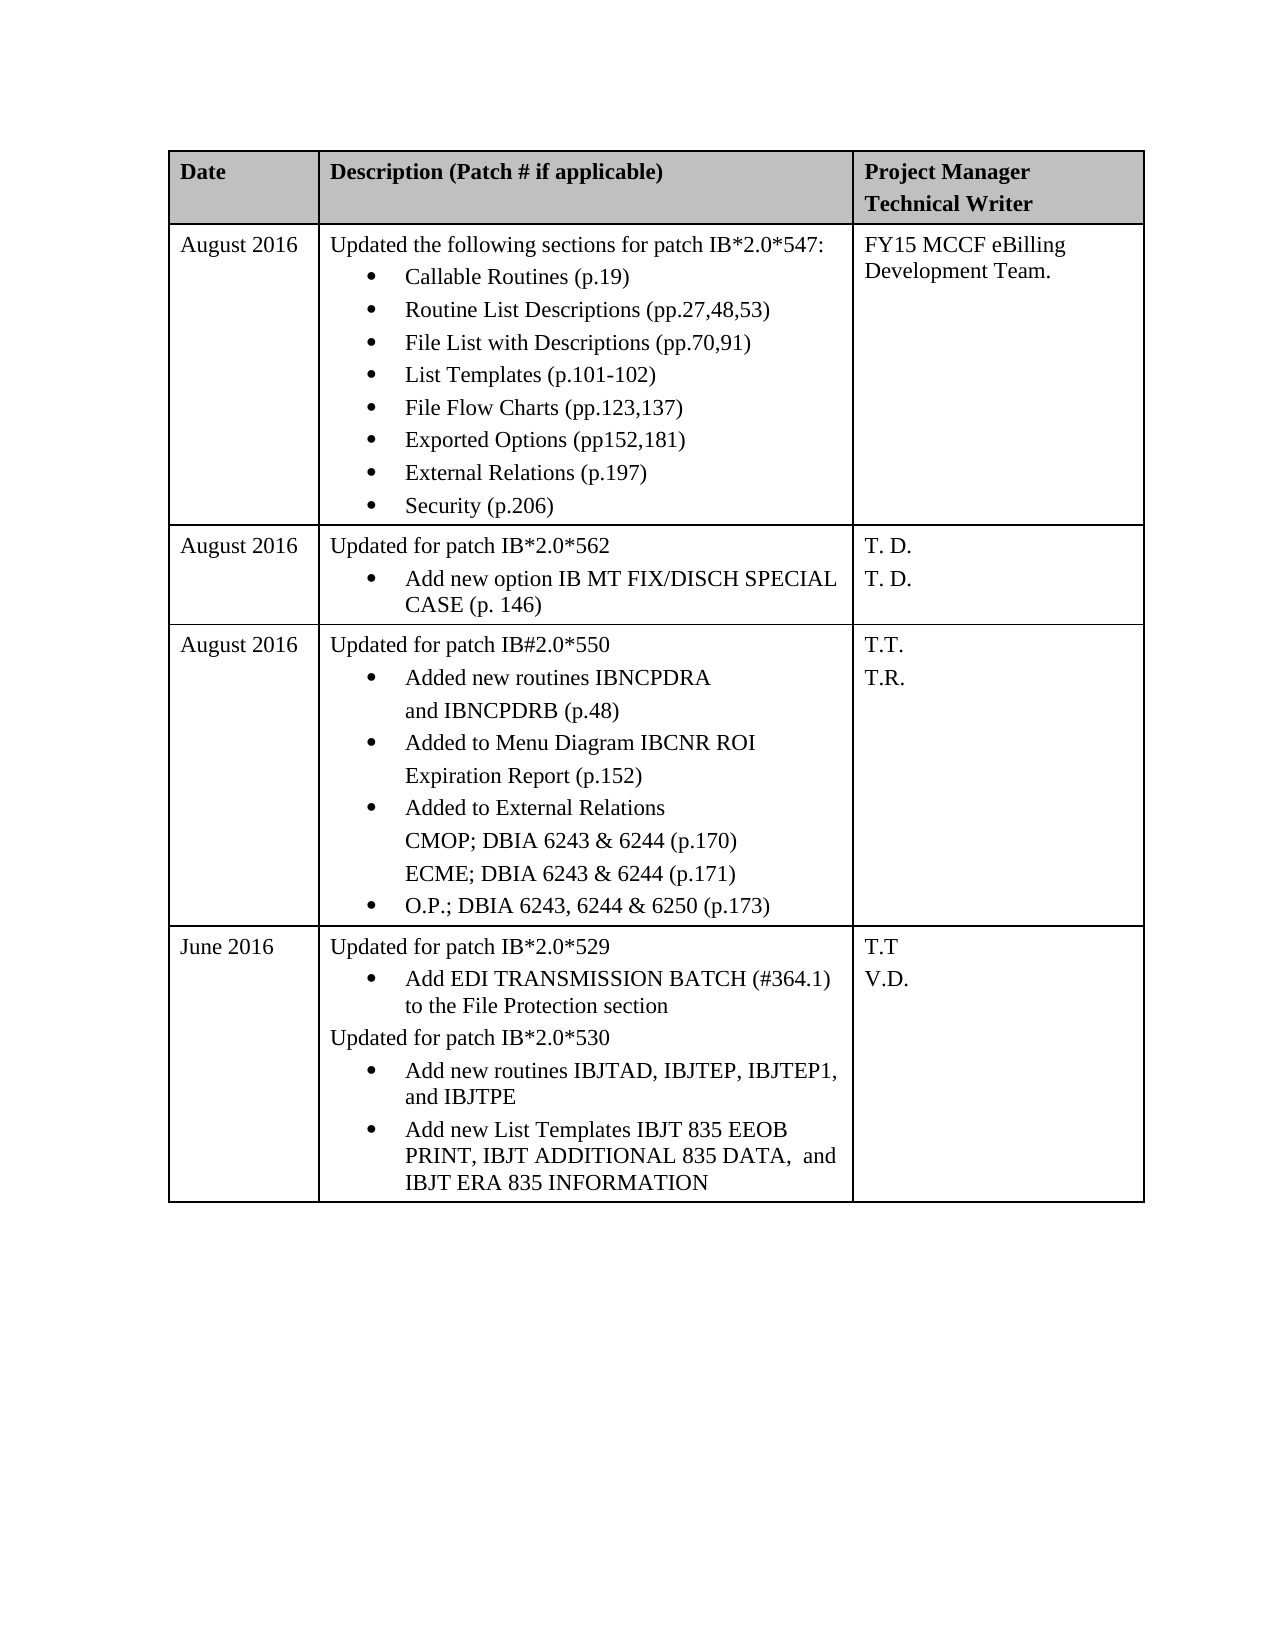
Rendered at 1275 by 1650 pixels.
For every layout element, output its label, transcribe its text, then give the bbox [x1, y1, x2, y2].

table_cell T. D. T. D. [854, 526, 1143, 624]
table_cell FY15 MCCF eBilling Development Team. [854, 225, 1143, 524]
table_header Date [170, 152, 318, 223]
table_cell August 2016 [170, 526, 318, 624]
table_header Project Manager Technical Writer [854, 152, 1143, 223]
table_cell T.T V.D. [854, 927, 1143, 1201]
table_cell August 2016 [170, 225, 318, 524]
table_cell T.T. T.R. [854, 625, 1143, 925]
table_cell Updated for patch IB*2.0*529 Add EDI TRANSMISSION BATCH (#364.1) to the File Protection section Updated for patch IB*2.0*530 Add new routines IBJTAD, IBJTEP, IBJTEP1, and IBJTPE Add new List Templates IBJT 835 EEOB PRINT, IBJT ADDITIONAL 835 DATA, and IBJT ERA 835 INFORMATION [320, 927, 852, 1201]
table_cell Updated the following sections for patch IB*2.0*547: Callable Routines (p.19) Routine List Descriptions (pp.27,48,53) File List with Descriptions (pp.70,91) List Templates (p.101-102) File Flow Charts (pp.123,137) Exported Options (pp152,181) External Relations (p.197) Security (p.206) [320, 225, 852, 524]
table_cell Updated for patch IB*2.0*562 Add new option IB MT FIX/DISCH SPECIAL CASE (p. 146) [320, 526, 852, 624]
table_cell August 2016 [170, 625, 318, 925]
table_header Description (Patch # if applicable) [320, 152, 852, 223]
table_cell Updated for patch IB#2.0*550 Added new routines IBNCPDRA and IBNCPDRB (p.48) Added to Menu Diagram IBCNR ROI Expiration Report (p.152) Added to External Relations CMOP; DBIA 6243 & 6244 (p.170) ECME; DBIA 6243 & 6244 (p.171) O.P.; DBIA 6243, 6244 & 6250 (p.173) [320, 625, 852, 925]
table_cell June 2016 [170, 927, 318, 1201]
